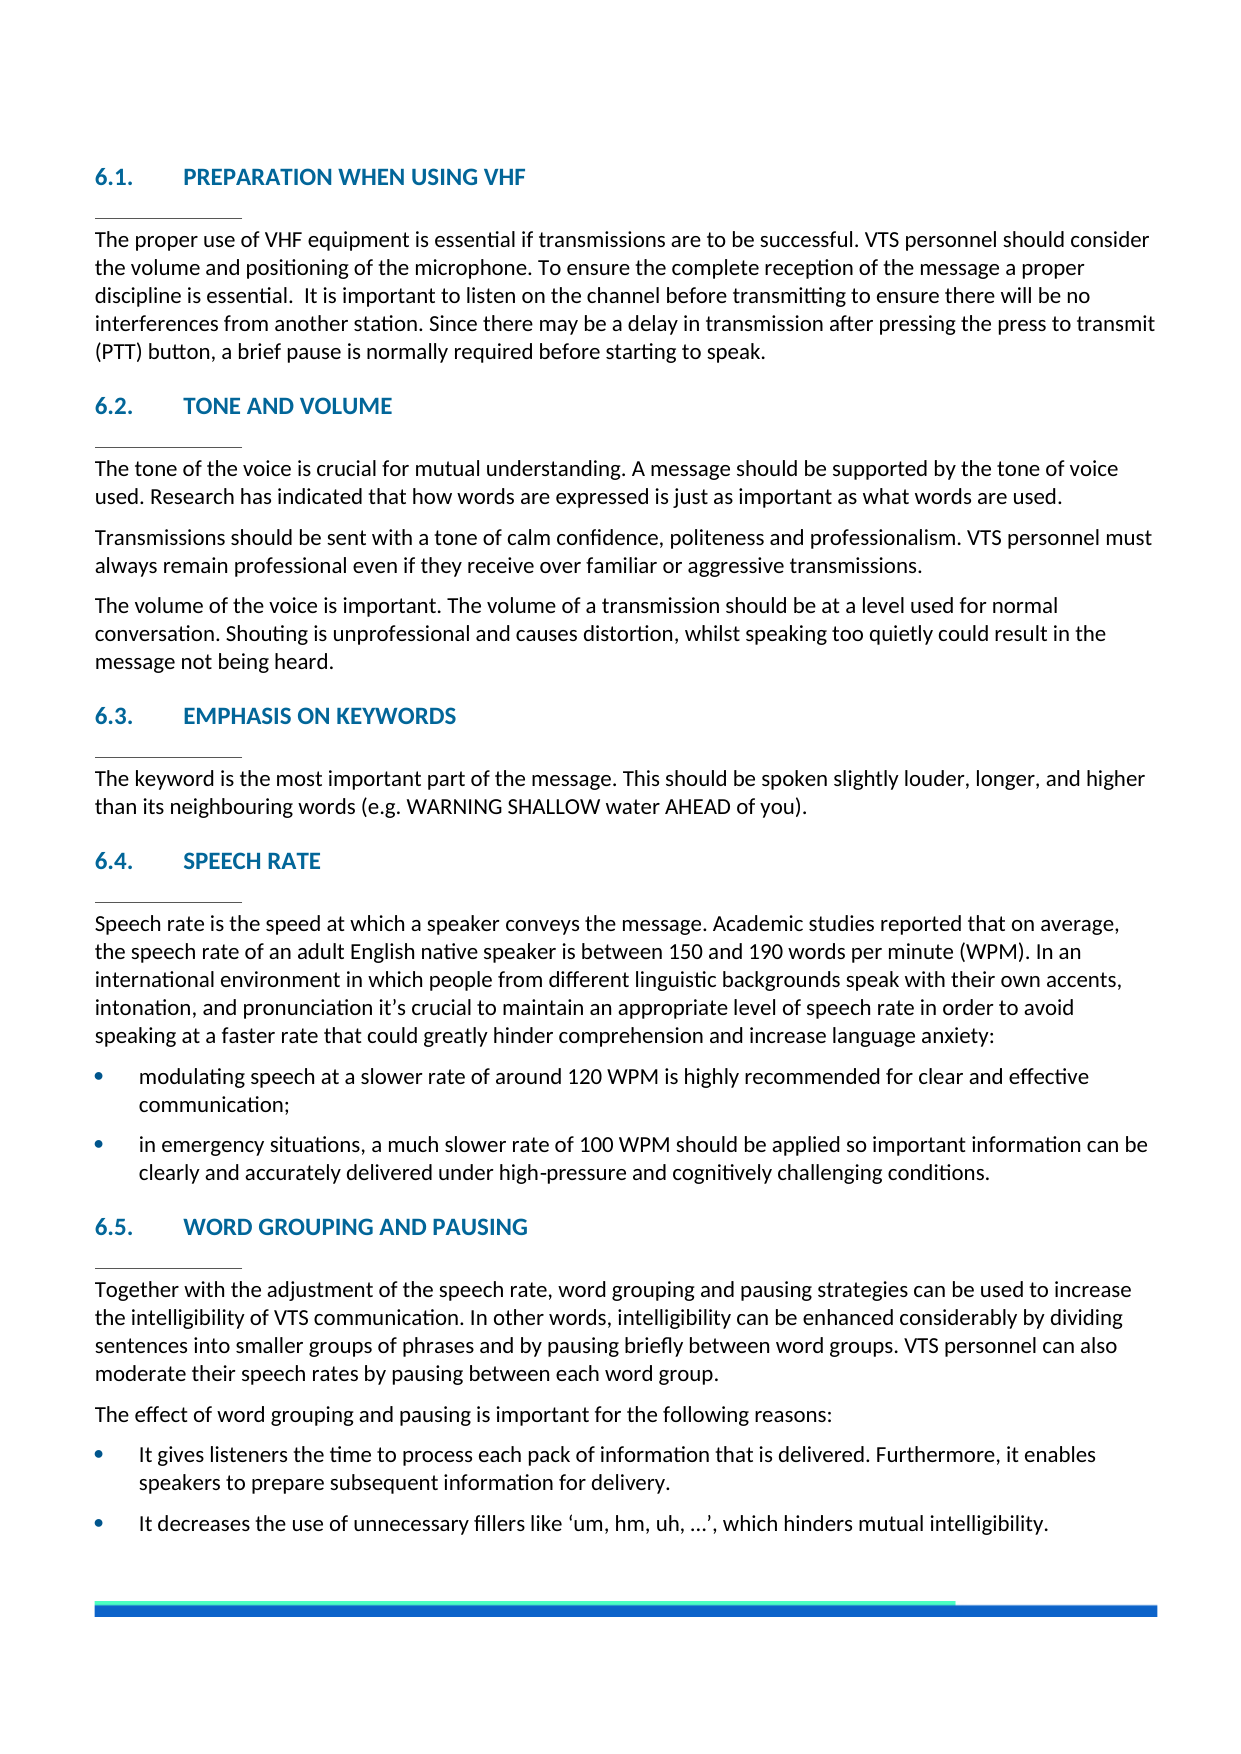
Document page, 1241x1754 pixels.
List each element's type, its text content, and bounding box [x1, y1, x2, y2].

picture [94, 1601, 1158, 1617]
text modulating speech at a slower rate of around 120 WPM is highly recommended for clear and effective communication; [94, 1062, 1157, 1118]
text It gives listeners the time to process each pack of information that is delivered. Furthermore, it enables speakers to prepare subsequent information for delivery. [94, 1440, 1157, 1496]
subtitle SPEECH RATE [94, 845, 1157, 876]
text The proper use of VHF equipment is essential if transmissions are to be successful. VTS personnel should consider the volume and positioning of the microphone. To ensure the complete reception of the message a proper discipline is essential. It is important to listen on the channel before transmitting to ensure there will be no interferences from another station. Since there may be a delay in transmission after pressing the press to transmit (PTT) button, a brief pause is normally required before starting to speak. [94, 225, 1157, 365]
text It decreases the use of unnecessary fillers like ‘um, hm, uh, …’, which hinders mutual intelligibility. [94, 1509, 1157, 1537]
text Speech rate is the speed at which a speaker conveys the message. Academic studies reported that on average, the speech rate of an adult English native speaker is between 150 and 190 words per minute (WPM). In an international environment in which people from different linguistic backgrounds speak with their own accents, intonation, and pronunciation it’s crucial to maintain an appropriate level of speech rate in order to avoid speaking at a faster rate that could greatly hinder comprehension and increase language anxiety: [94, 909, 1157, 1049]
subtitle EMPHASIS ON KEYWORDS [94, 700, 1157, 731]
text The effect of word grouping and pausing is important for the following reasons: [94, 1400, 1157, 1428]
text The keyword is the most important part of the message. This should be spoken slightly louder, longer, and higher than its neighbouring words (e.g. WARNING SHALLOW water AHEAD of you). [94, 764, 1157, 820]
subtitle TONE AND VOLUME [94, 390, 1157, 421]
text The volume of the voice is important. The volume of a transmission should be at a level used for normal conversation. Shouting is unprofessional and causes distortion, whilst speaking too quietly could result in the message not being heard. [94, 591, 1157, 675]
text Transmissions should be sent with a tone of calm confidence, politeness and professionalism. VTS personnel must always remain professional even if they receive over familiar or aggressive transmissions. [94, 523, 1157, 579]
text in emergency situations, a much slower rate of 100 WPM should be applied so important information can be clearly and accurately delivered under high‐pressure and cognitively challenging conditions. [94, 1130, 1157, 1186]
text The tone of the voice is crucial for mutual understanding. A message should be supported by the tone of voice used. Research has indicated that how words are expressed is just as important as what words are used. [94, 454, 1157, 510]
subtitle PREPARATION WHEN USING VHF [94, 161, 1157, 192]
text Together with the adjustment of the speech rate, word grouping and pausing strategies can be used to increase the intelligibility of VTS communication. In other words, intelligibility can be enhanced considerably by dividing sentences into smaller groups of phrases and by pausing briefly between word groups. VTS personnel can also moderate their speech rates by pausing between each word group. [94, 1275, 1157, 1387]
subtitle WORD GROUPING AND PAUSING [94, 1211, 1157, 1242]
